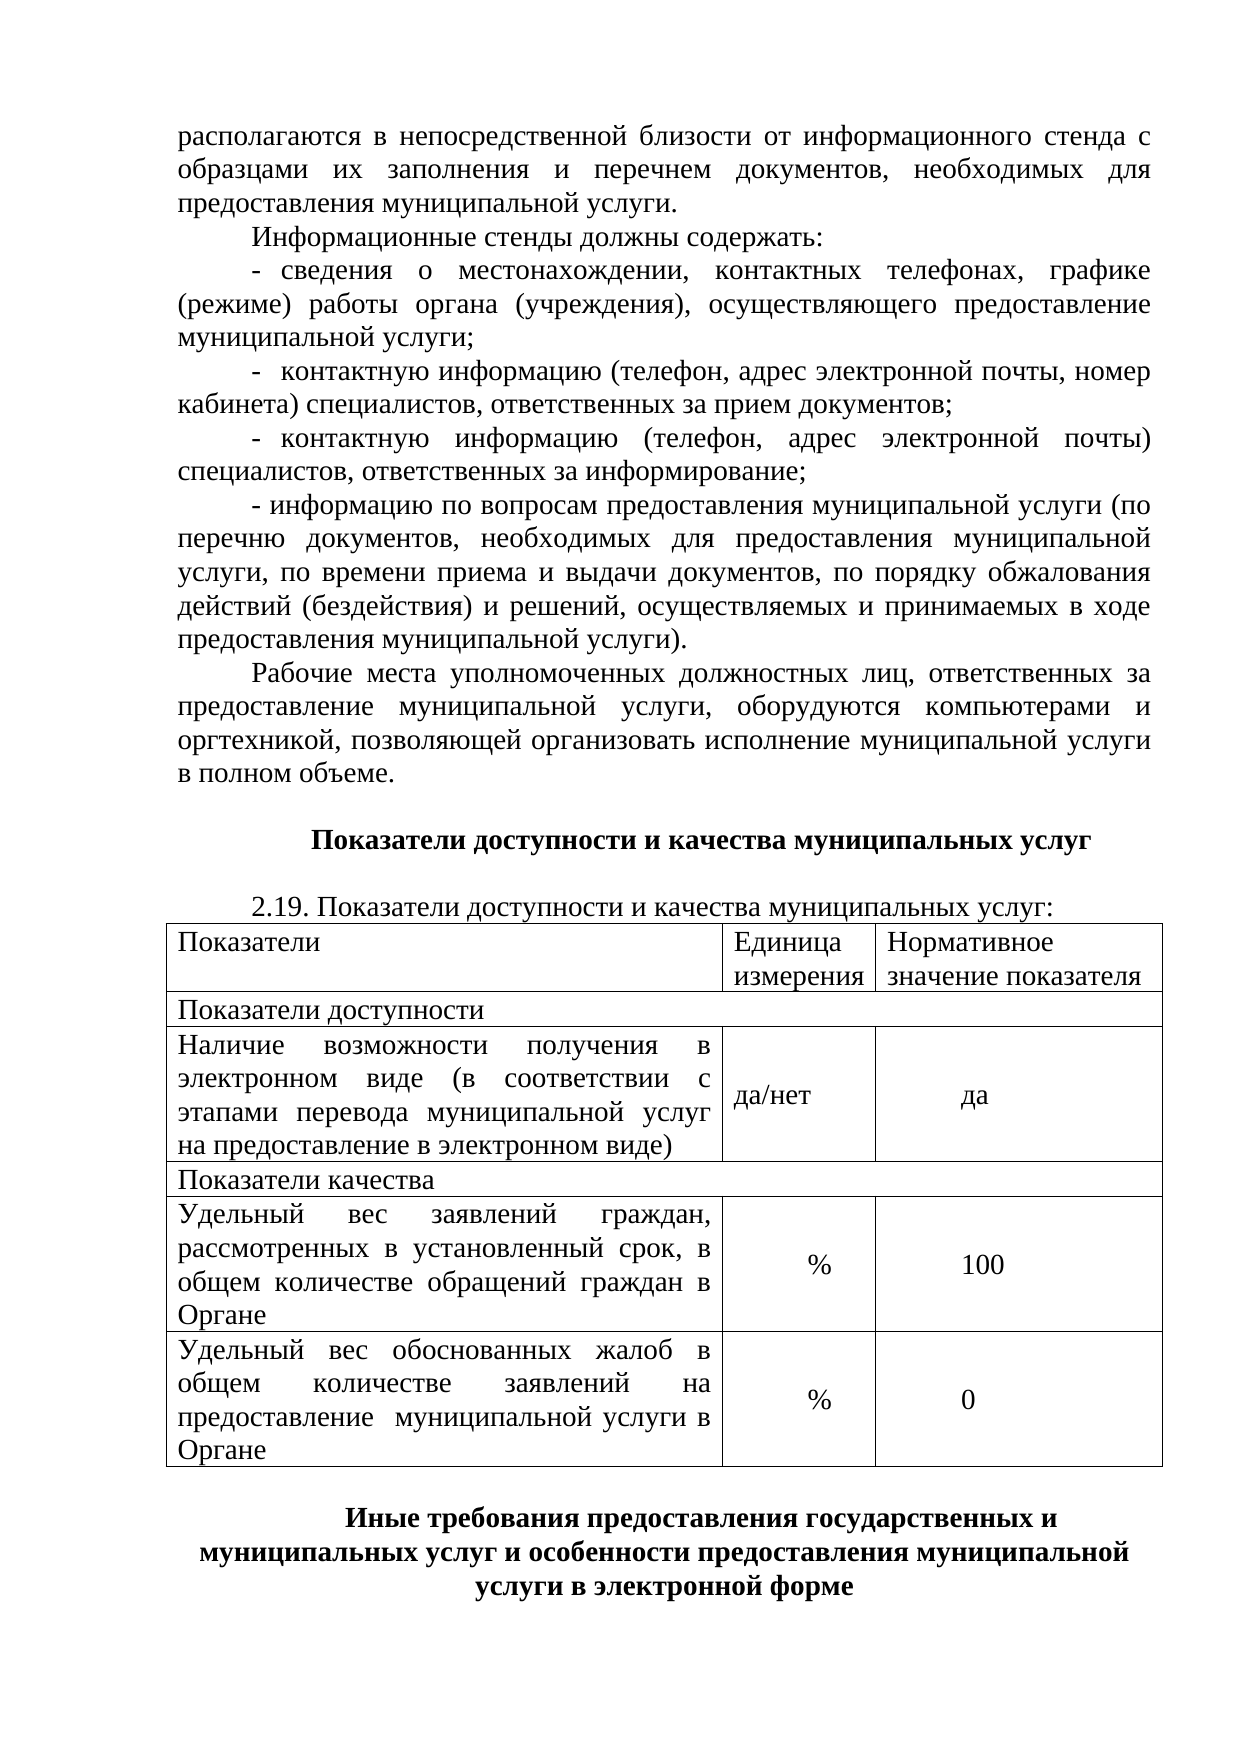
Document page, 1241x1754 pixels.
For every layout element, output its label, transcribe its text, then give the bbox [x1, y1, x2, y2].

table_cell да/нет [723, 1027, 875, 1161]
list сведения о местонахождении, контактных телефонах, графике (режиме) работы органа (учреждения), осуществляющего предоставление муниципальной услуги; [177, 252, 1152, 353]
text Иные требования предоставления государственных и муниципальных услуг и особенности предоставления муниципальной услуги в электронной форме [177, 1501, 1152, 1601]
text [177, 118, 1152, 219]
text Информационные стенды должны содержать: [177, 219, 1152, 252]
table_cell Удельный вес заявлений граждан, рассмотренных в установленный срок, в общем количестве обращений граждан в Органе [167, 1197, 722, 1331]
table_header Единица измерения [723, 924, 875, 991]
text Показатели доступности и качества муниципальных услуг [177, 822, 1152, 856]
table_header Показатели [167, 924, 722, 991]
table_header Нормативное значение показателя [876, 924, 1162, 991]
list контактную информацию (телефон, адрес электронной почты, номер кабинета) специалистов, ответственных за прием документов; [177, 353, 1152, 420]
table_cell 0 [876, 1332, 1162, 1466]
text Рабочие места уполномоченных должностных лиц, ответственных за предоставление муниципальной услуги, оборудуются компьютерами и оргтехникой, позволяющей организовать исполнение муниципальной услуги в полном объеме. [177, 655, 1152, 789]
table_cell % [723, 1332, 875, 1466]
table_cell да [876, 1027, 1162, 1161]
table_cell Показатели качества [167, 1162, 1162, 1196]
table_cell % [723, 1197, 875, 1331]
table_cell Удельный вес обоснованных жалоб в общем количестве заявлений на предоставление муниципальной услуги в Органе [167, 1332, 722, 1466]
text - информацию по вопросам предоставления муниципальной услуги (по перечню документов, необходимых для предоставления муниципальной услуги, по времени приема и выдачи документов, по порядку обжалования действий (бездействия) и решений, осуществляемых и принимаемых в ходе предоставления муниципальной услуги). [177, 487, 1152, 655]
table_cell Показатели доступности [167, 992, 1162, 1026]
list контактную информацию (телефон, адрес электронной почты) специалистов, ответственных за информирование; [177, 420, 1152, 487]
table_cell 100 [876, 1197, 1162, 1331]
table_cell Наличие возможности получения в электронном виде (в соответствии с этапами перевода муниципальной услуг на предоставление в электронном виде) [167, 1027, 722, 1161]
text 2.19. Показатели доступности и качества муниципальных услуг: [177, 889, 1152, 923]
